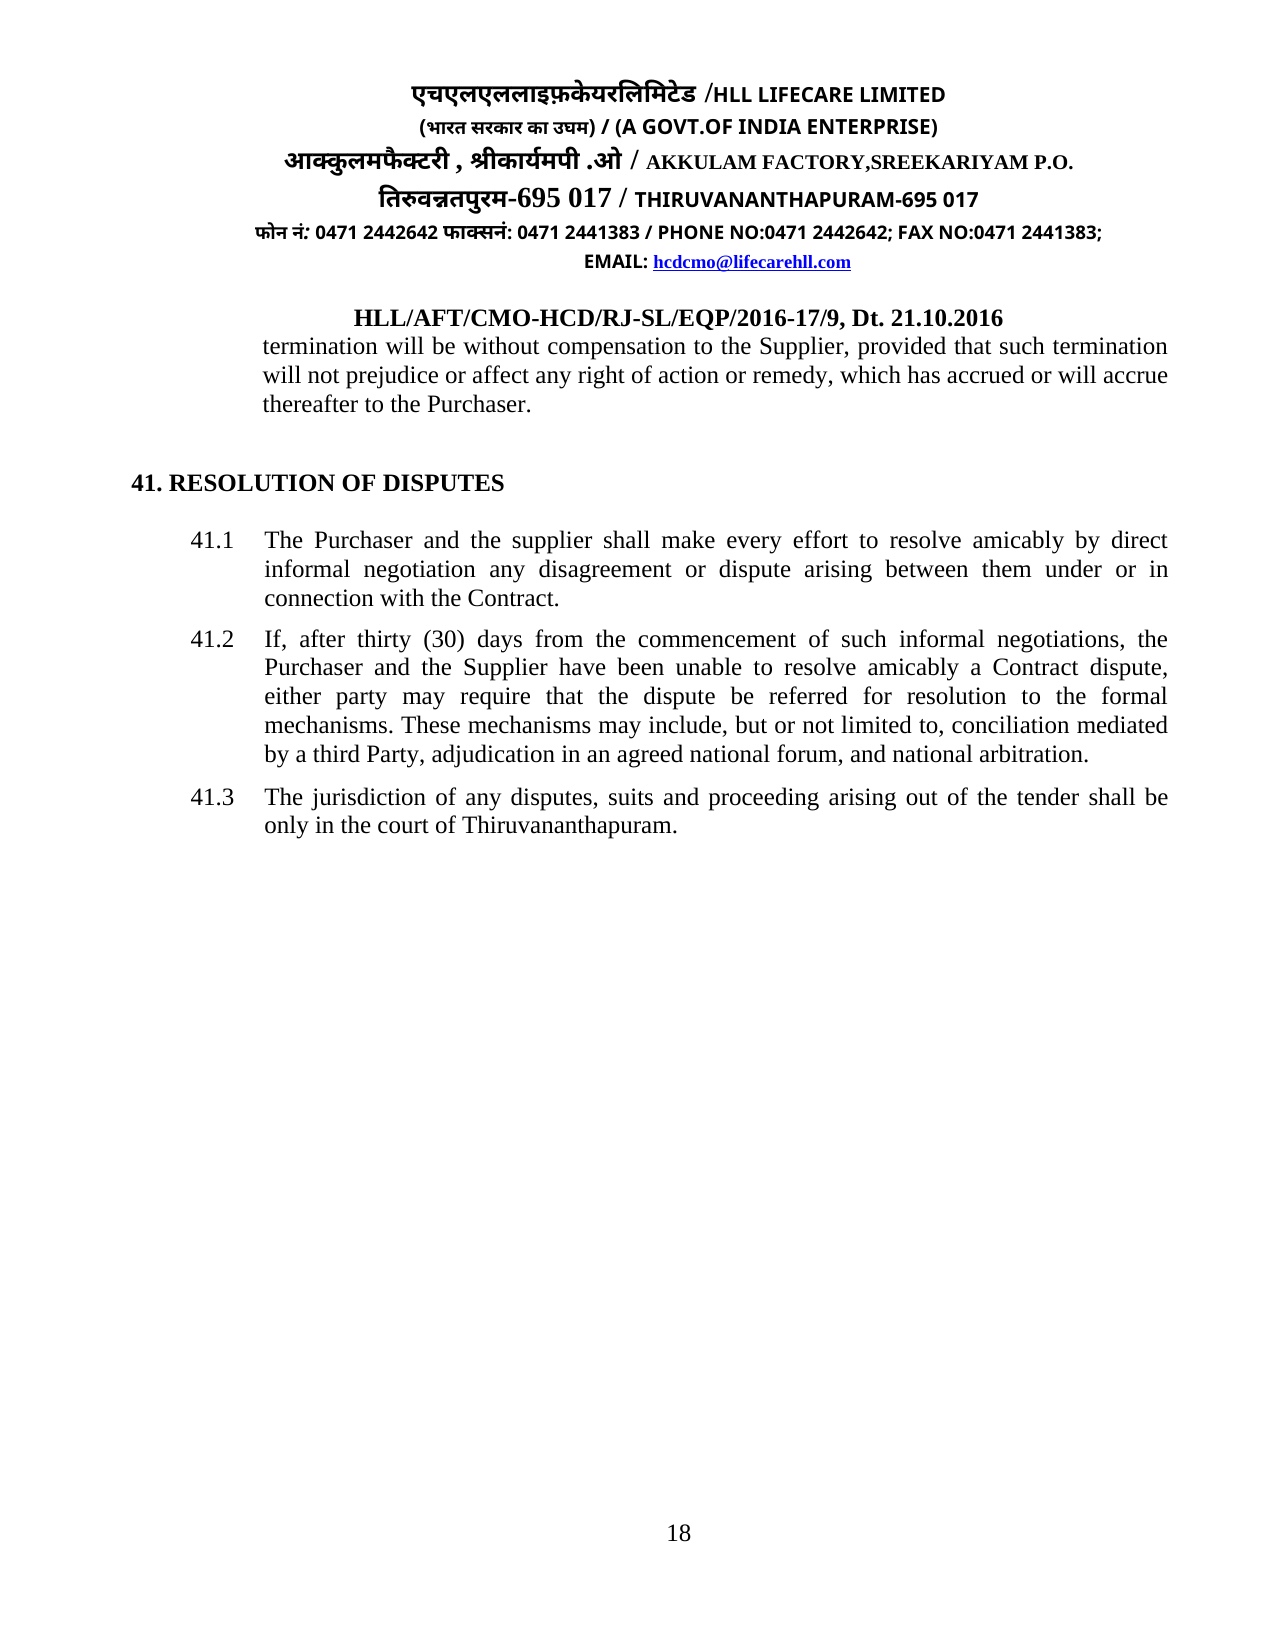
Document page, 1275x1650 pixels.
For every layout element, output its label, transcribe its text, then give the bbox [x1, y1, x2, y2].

text 41. RESOLUTION OF DISPUTES [131, 468, 1226, 497]
list The Purchaser and the supplier shall make every effort to resolve amicably by direct informal negotiation any disagreement or dispute arising between them under or in connection with the Contract. [190, 525, 1169, 612]
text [187, 331, 1169, 418]
list The jurisdiction of any disputes, suits and proceeding arising out of the tender shall be only in the court of Thiruvananthapuram. [190, 782, 1169, 839]
list If, after thirty (30) days from the commencement of such informal negotiations, the Purchaser and the Supplier have been unable to resolve amicably a Contract dispute, either party may require that the dispute be referred for resolution to the formal mechanisms. These mechanisms may include, but or not limited to, conciliation mediated by a third Party, adjudication in an agreed national forum, and national arbitration. [190, 624, 1169, 767]
